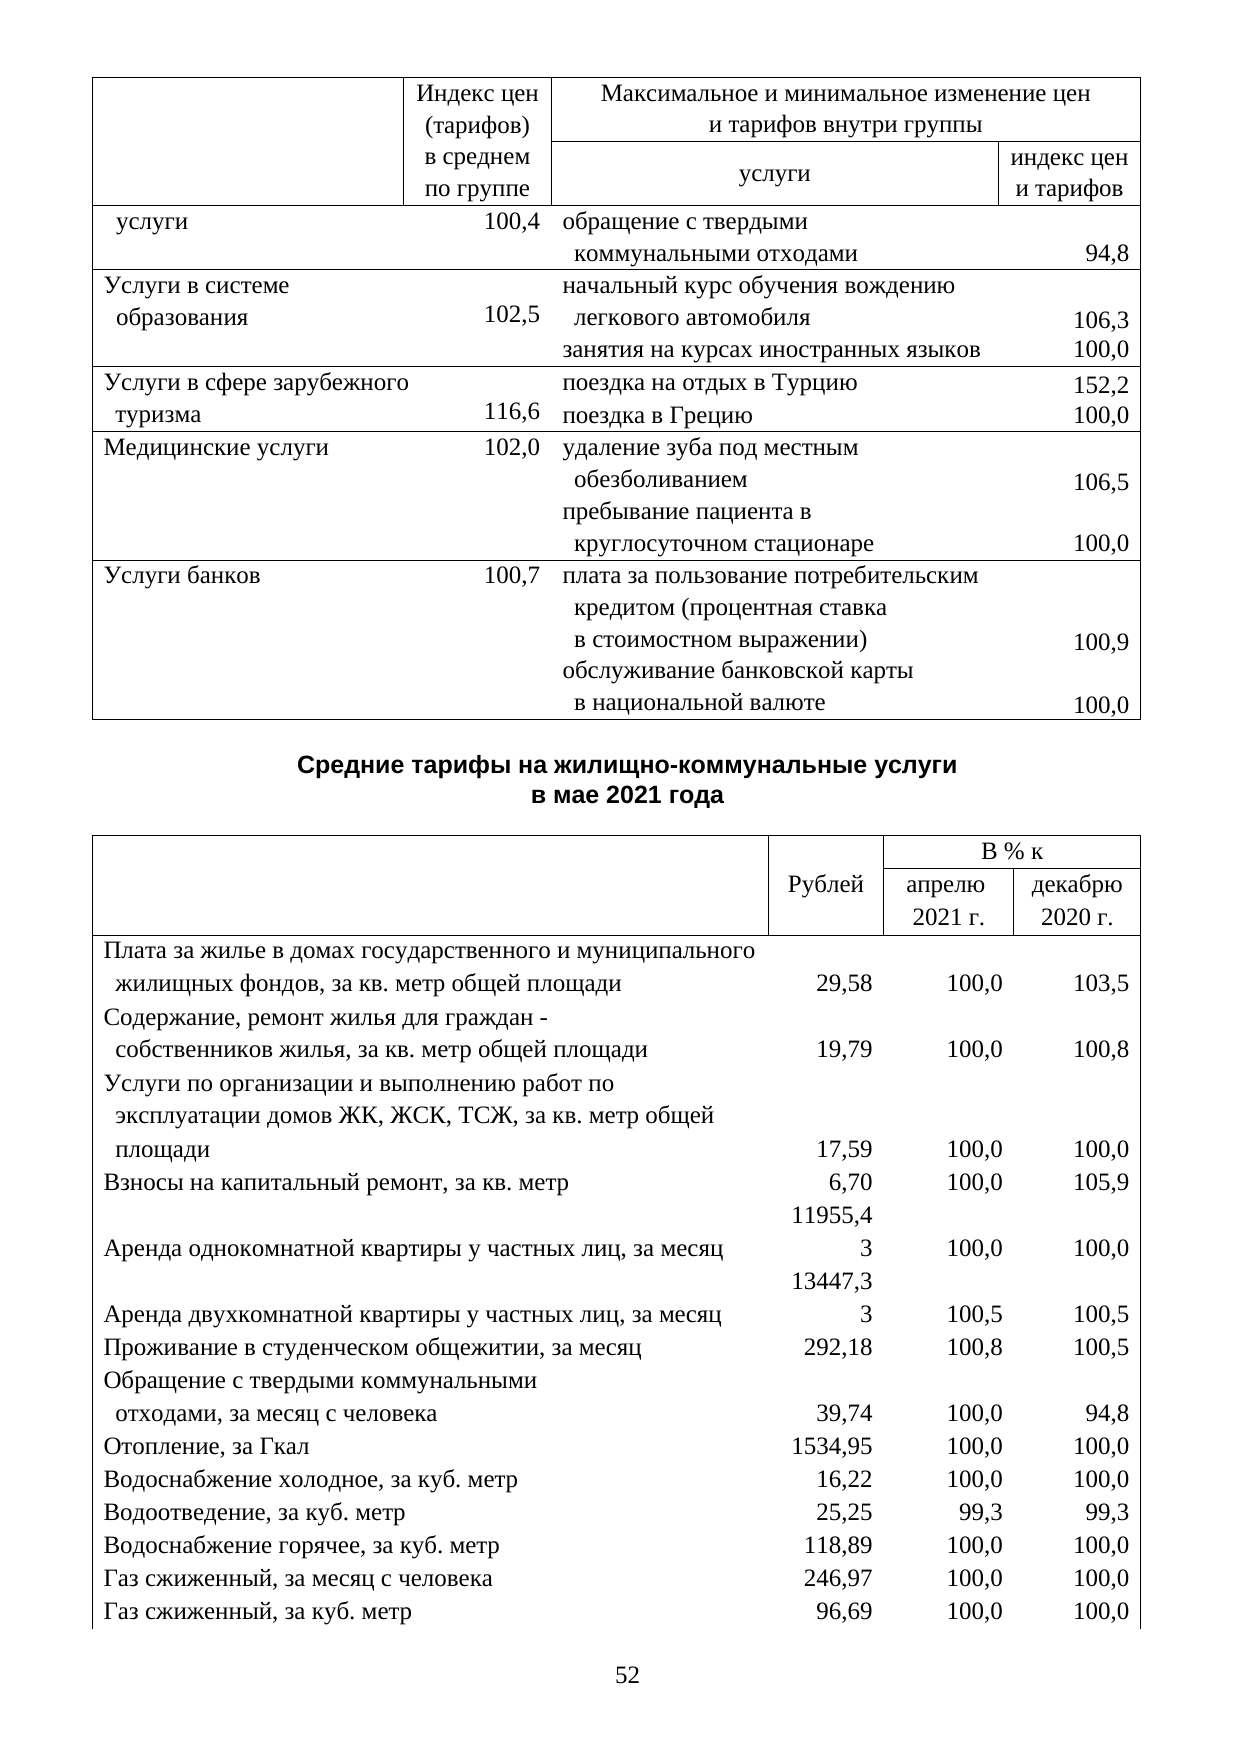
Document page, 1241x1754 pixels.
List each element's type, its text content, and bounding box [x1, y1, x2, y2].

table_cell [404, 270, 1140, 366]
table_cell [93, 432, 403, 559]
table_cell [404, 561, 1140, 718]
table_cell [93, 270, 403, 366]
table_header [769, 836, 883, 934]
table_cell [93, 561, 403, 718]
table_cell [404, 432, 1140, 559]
text Средние тарифы на жилищно-коммунальные услуги [103, 749, 1152, 778]
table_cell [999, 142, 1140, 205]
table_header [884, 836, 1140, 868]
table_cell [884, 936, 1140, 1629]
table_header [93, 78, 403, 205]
text в мае 2021 года [103, 780, 1152, 808]
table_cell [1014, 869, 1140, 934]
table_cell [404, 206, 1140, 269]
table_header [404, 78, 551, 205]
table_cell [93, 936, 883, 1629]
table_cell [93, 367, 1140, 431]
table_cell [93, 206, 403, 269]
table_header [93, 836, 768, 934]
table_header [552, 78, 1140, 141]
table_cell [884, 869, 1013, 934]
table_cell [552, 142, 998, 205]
